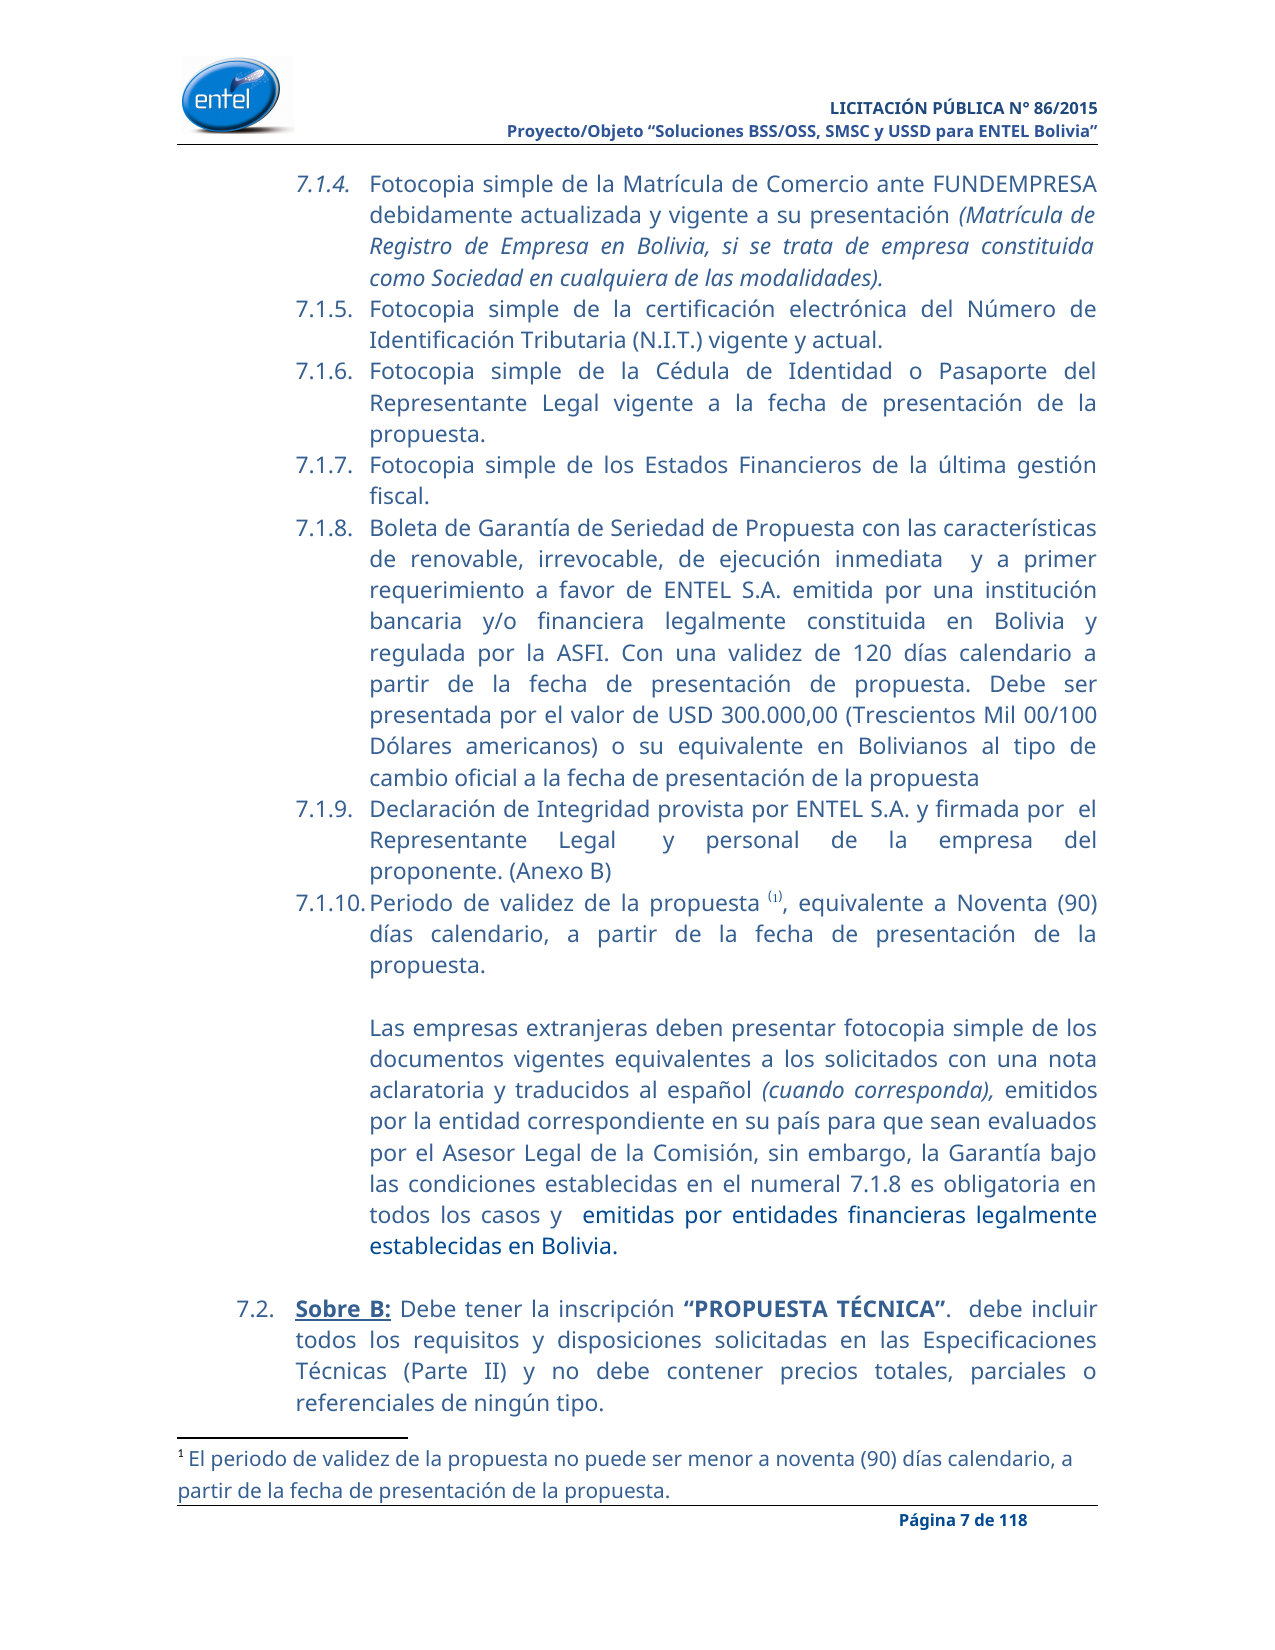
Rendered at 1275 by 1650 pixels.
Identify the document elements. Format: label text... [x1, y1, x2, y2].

list Fotocopia simple de la Matrícula de Comercio ante FUNDEMPRESA debidamente actualizada y vigente a su presentación (Matrícula de Registro de Empresa en Bolivia, si se trata de empresa constituida como Sociedad en cualquiera de las modalidades). [295, 168, 1098, 293]
list Sobre B: Debe tener la inscripción “PROPUESTA TÉCNICA”. debe incluir todos los requisitos y disposiciones solicitadas en las Especificaciones Técnicas (Parte II) y no debe contener precios totales, parciales o referenciales de ningún tipo. [236, 1293, 1098, 1418]
list Fotocopia simple de la certificación electrónica del Número de Identificación Tributaria (N.I.T.) vigente y actual. [295, 293, 1098, 355]
list Periodo de validez de la propuesta (), equivalente a Noventa (90) días calendario, a partir de la fecha de presentación de la propuesta. [295, 886, 1098, 980]
picture [181, 56, 295, 134]
list Fotocopia simple de la Cédula de Identidad o Pasaporte del Representante Legal vigente a la fecha de presentación de la propuesta. [295, 355, 1098, 449]
list Declaración de Integridad provista por ENTEL S.A. y firmada por el Representante Legal y personal de la empresa del proponente. (Anexo B) [295, 793, 1098, 886]
text Las empresas extranjeras deben presentar fotocopia simple de los documentos vigentes equivalentes a los solicitados con una nota aclaratoria y traducidos al español (cuando corresponda), emitidos por la entidad correspondiente en su país para que sean evaluados por el Asesor Legal de la Comisión, sin embargo, la Garantía bajo las condiciones establecidas en el numeral 7.1.8 es obligatoria en todos los casos y emitidas por entidades financieras legalmente establecidas en Bolivia. [369, 1011, 1098, 1261]
list Boleta de Garantía de Seriedad de Propuesta con las características de renovable, irrevocable, de ejecución inmediata y a primer requerimiento a favor de ENTEL S.A. emitida por una institución bancaria y/o financiera legalmente constituida en Bolivia y regulada por la ASFI. Con una validez de 120 días calendario a partir de la fecha de presentación de propuesta. Debe ser presentada por el valor de USD 300.000,00 (Trescientos Mil 00/100 Dólares americanos) o su equivalente en Bolivianos al tipo de cambio oficial a la fecha de presentación de la propuesta [295, 511, 1098, 793]
list Fotocopia simple de los Estados Financieros de la última gestión fiscal. [295, 449, 1098, 511]
